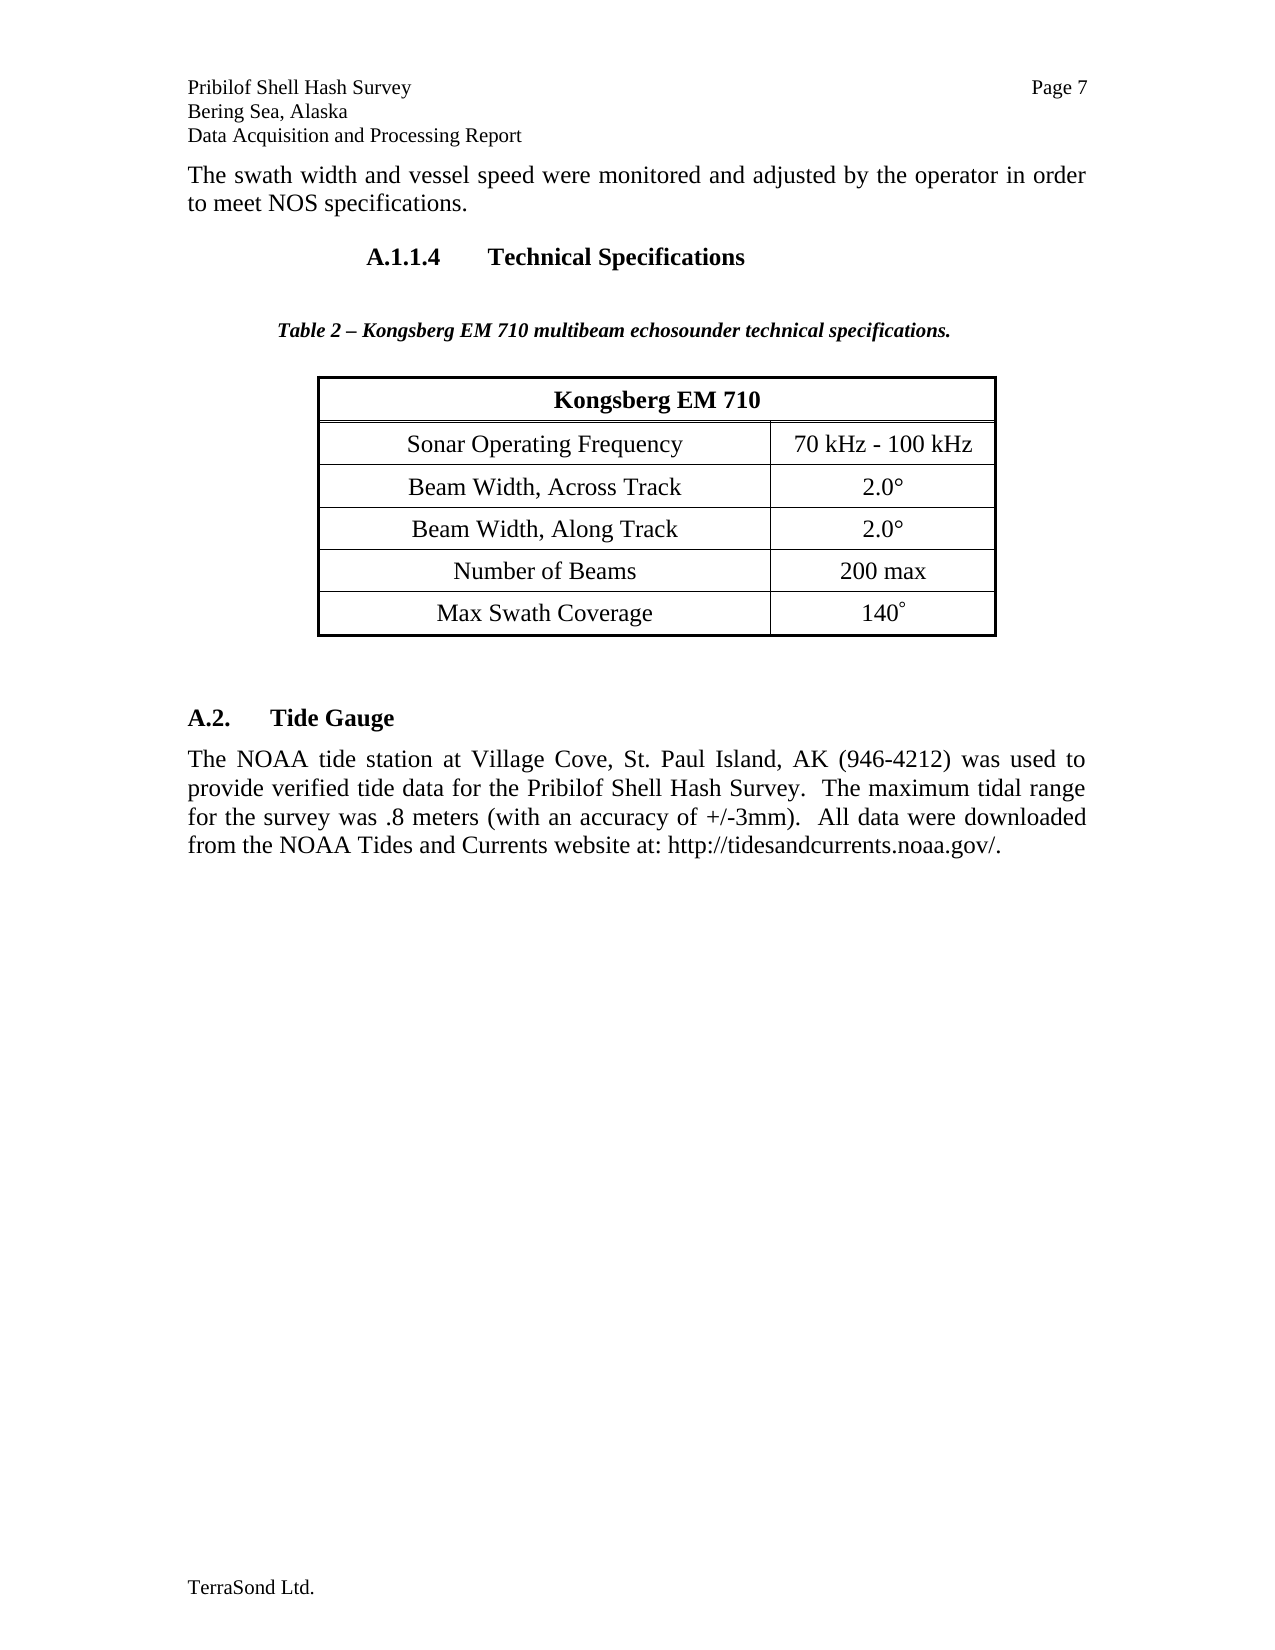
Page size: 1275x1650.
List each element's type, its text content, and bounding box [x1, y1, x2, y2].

table_cell 2.0° [771, 508, 994, 549]
table_cell 200 max [771, 550, 994, 591]
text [187, 160, 1087, 217]
table_cell 140 [771, 592, 994, 633]
table_cell Max Swath Coverage [320, 592, 770, 633]
table_cell Beam Width, Across Track [320, 465, 770, 507]
table_cell Beam Width, Along Track [320, 508, 770, 549]
text The NOAA tide station at Village Cove, St. Paul Island, AK (946-4212) was used to provide verified tide data for the Pribilof Shell Hash Survey. The maximum tidal range for the survey was .8 meters (with an accuracy of +/-3mm). All data were downloaded from the NOAA Tides and Currents website at: http://tidesandcurrents.noaa.gov/. [187, 744, 1087, 859]
table_cell Sonar Operating Frequency [320, 423, 770, 464]
table_cell 70 kHz - 100 kHz [771, 423, 994, 464]
table_cell 2.0° [771, 465, 994, 507]
table_header Kongsberg EM 710 [320, 379, 994, 420]
text Table 2 – Kongsberg EM 710 multibeam echosounder technical specifications. [187, 317, 1041, 342]
table_cell Number of Beams [320, 550, 770, 591]
text Technical Specifications [366, 242, 1087, 271]
text Tide Gauge [187, 703, 1087, 732]
